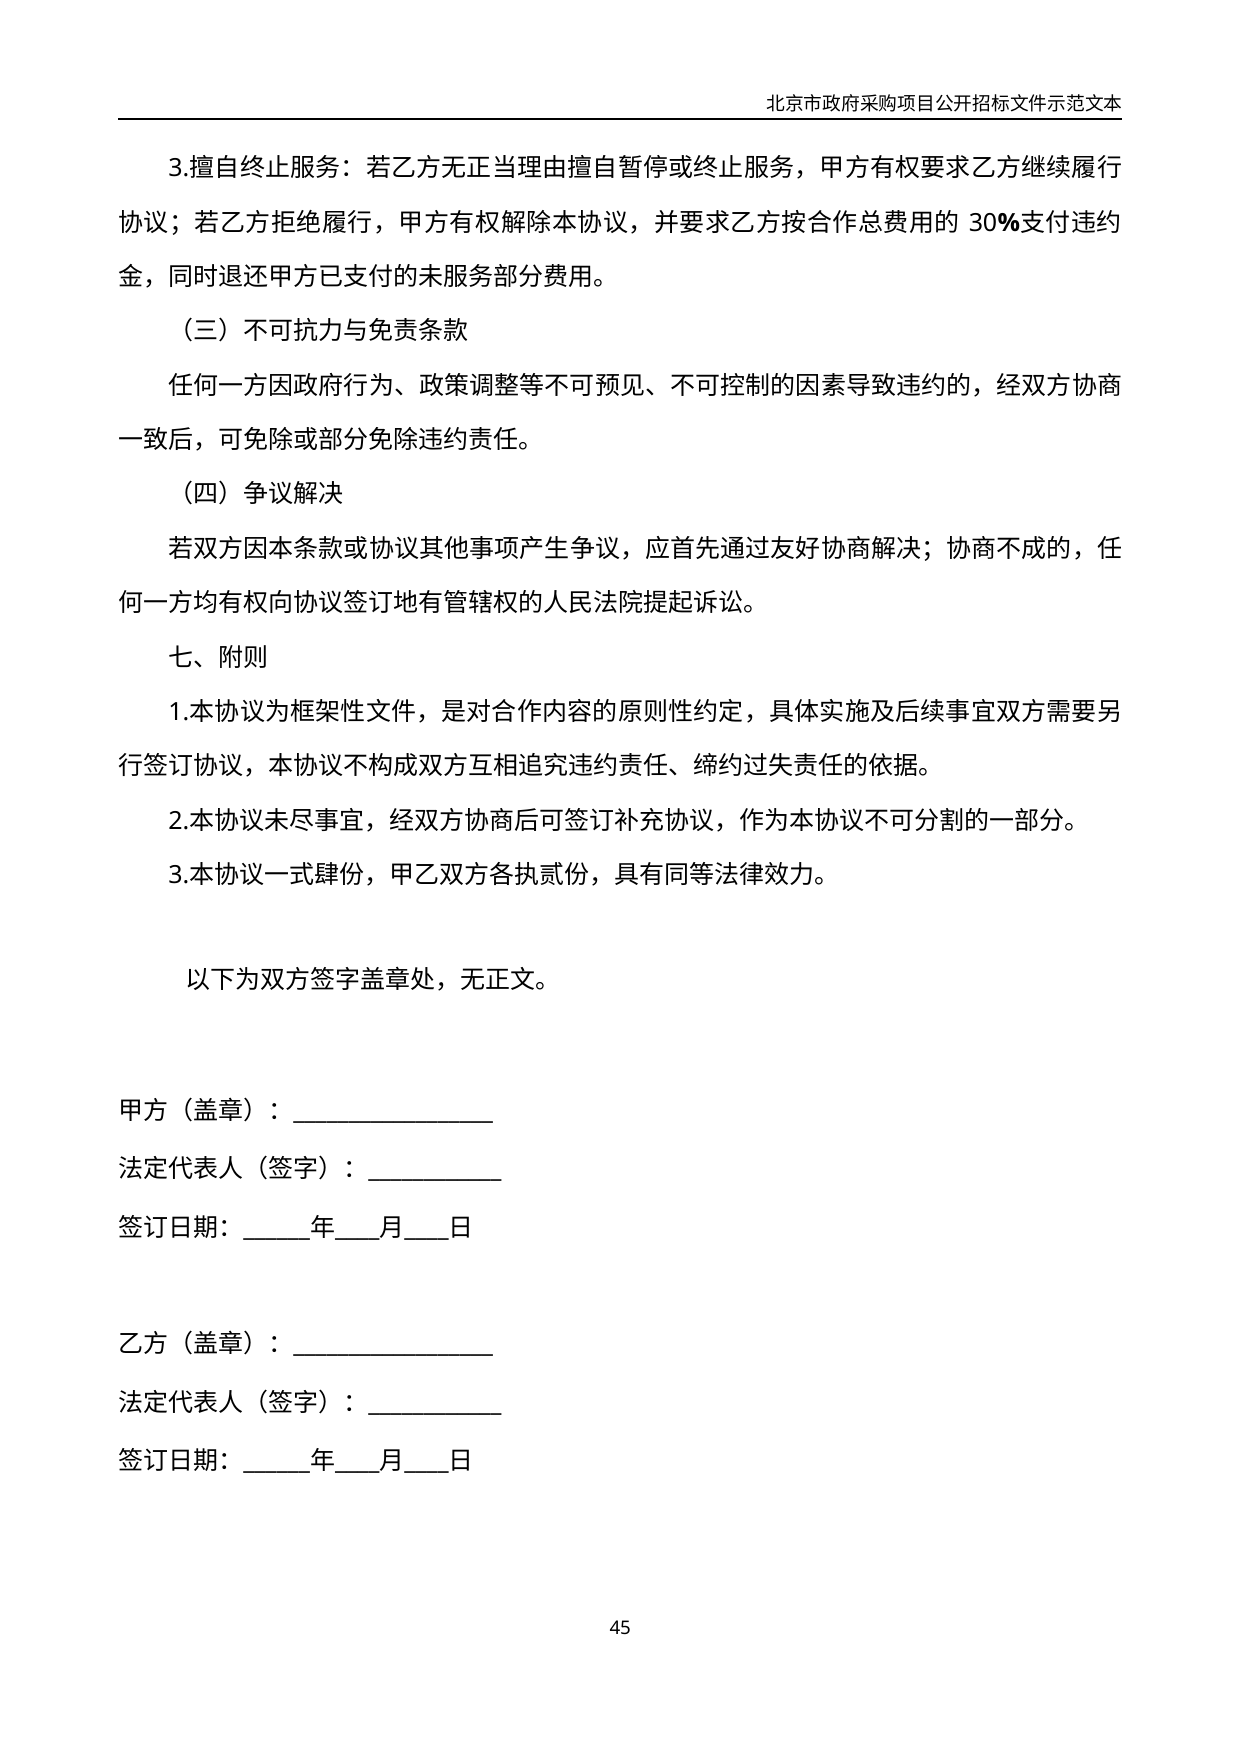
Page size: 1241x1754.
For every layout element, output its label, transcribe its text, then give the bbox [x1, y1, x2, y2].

text 以下为双方签字盖章处，无正文。 [118, 960, 1122, 996]
text 2.本协议未尽事宜，经双方协商后可签订补充协议，作为本协议不可分割的一部分。 [118, 800, 1122, 836]
text 甲方（盖章）：__________________ 法定代表人（签字）：____________ 签订日期：______年____月____日 [118, 1073, 1122, 1248]
text 乙方（盖章）：__________________ 法定代表人（签字）：____________ 签订日期：______年____月____日 [118, 1306, 1122, 1481]
text 任何一方因政府行为、政策调整等不可预见、不可控制的因素导致违约的，经双方协商一致后，可免除或部分免除违约责任。 [118, 365, 1122, 456]
text 3.本协议一式肆份，甲乙双方各执贰份，具有同等法律效力。 [118, 854, 1122, 891]
text （四）争议解决 [118, 474, 1122, 510]
text 七、附则 [118, 637, 1122, 673]
text 3.擅自终止服务：若乙方无正当理由擅自暂停或终止服务，甲方有权要求乙方继续履行协议；若乙方拒绝履行，甲方有权解除本协议，并要求乙方按合作总费用的30%支付违约金，同时退还甲方已支付的未服务部分费用。 [118, 148, 1122, 293]
text （三）不可抗力与免责条款 [118, 311, 1122, 347]
text 若双方因本条款或协议其他事项产生争议，应首先通过友好协商解决；协商不成的，任何一方均有权向协议签订地有管辖权的人民法院提起诉讼。 [118, 528, 1122, 619]
text 1.本协议为框架性文件，是对合作内容的原则性约定，具体实施及后续事宜双方需要另行签订协议，本协议不构成双方互相追究违约责任、缔约过失责任的依据。 [118, 691, 1122, 782]
